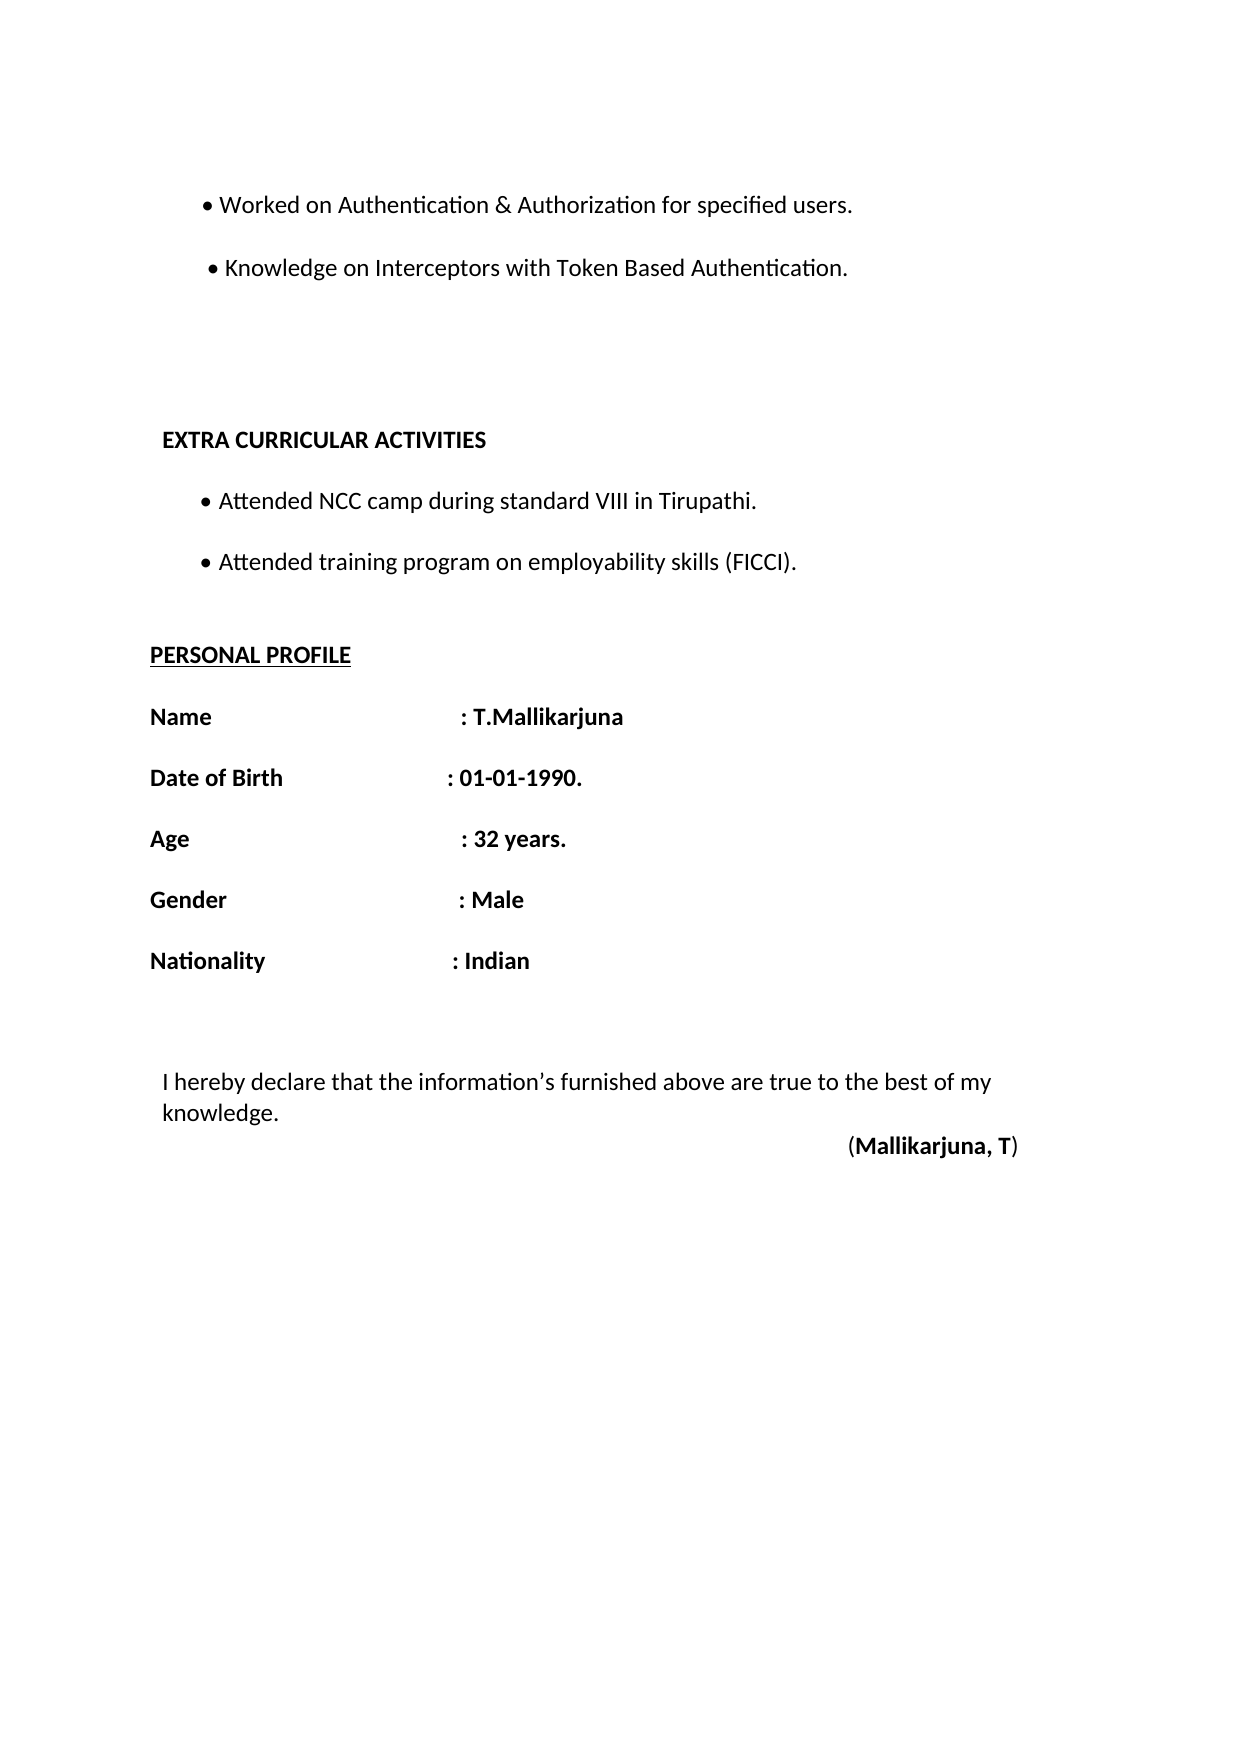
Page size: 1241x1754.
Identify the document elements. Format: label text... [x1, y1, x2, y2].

list Attended training program on employability skills (FICCI). [199, 546, 1090, 577]
text PERSONAL PROFILE [150, 639, 1090, 670]
list Knowledge on Interceptors with Token Based Authentication. [207, 252, 1090, 282]
list Worked on Authentication & Authorization for specified users. [201, 189, 1090, 220]
text Name : T.Mallikarjuna [150, 701, 1090, 731]
text I hereby declare that the information’s furnished above are true to the best of my knowledge. [162, 1067, 1007, 1128]
text (Mallikarjuna, T) [150, 1130, 1018, 1161]
list Attended NCC camp during standard VIII in Tirupathi. [199, 485, 1090, 516]
text Gender : Male [150, 884, 1090, 914]
text EXTRA CURRICULAR ACTIVITIES [162, 424, 1090, 454]
text Date of Birth : 01-01-1990. [150, 762, 1090, 792]
text Age : 32 years. [150, 823, 1090, 853]
text Nationality : Indian [150, 945, 1090, 975]
